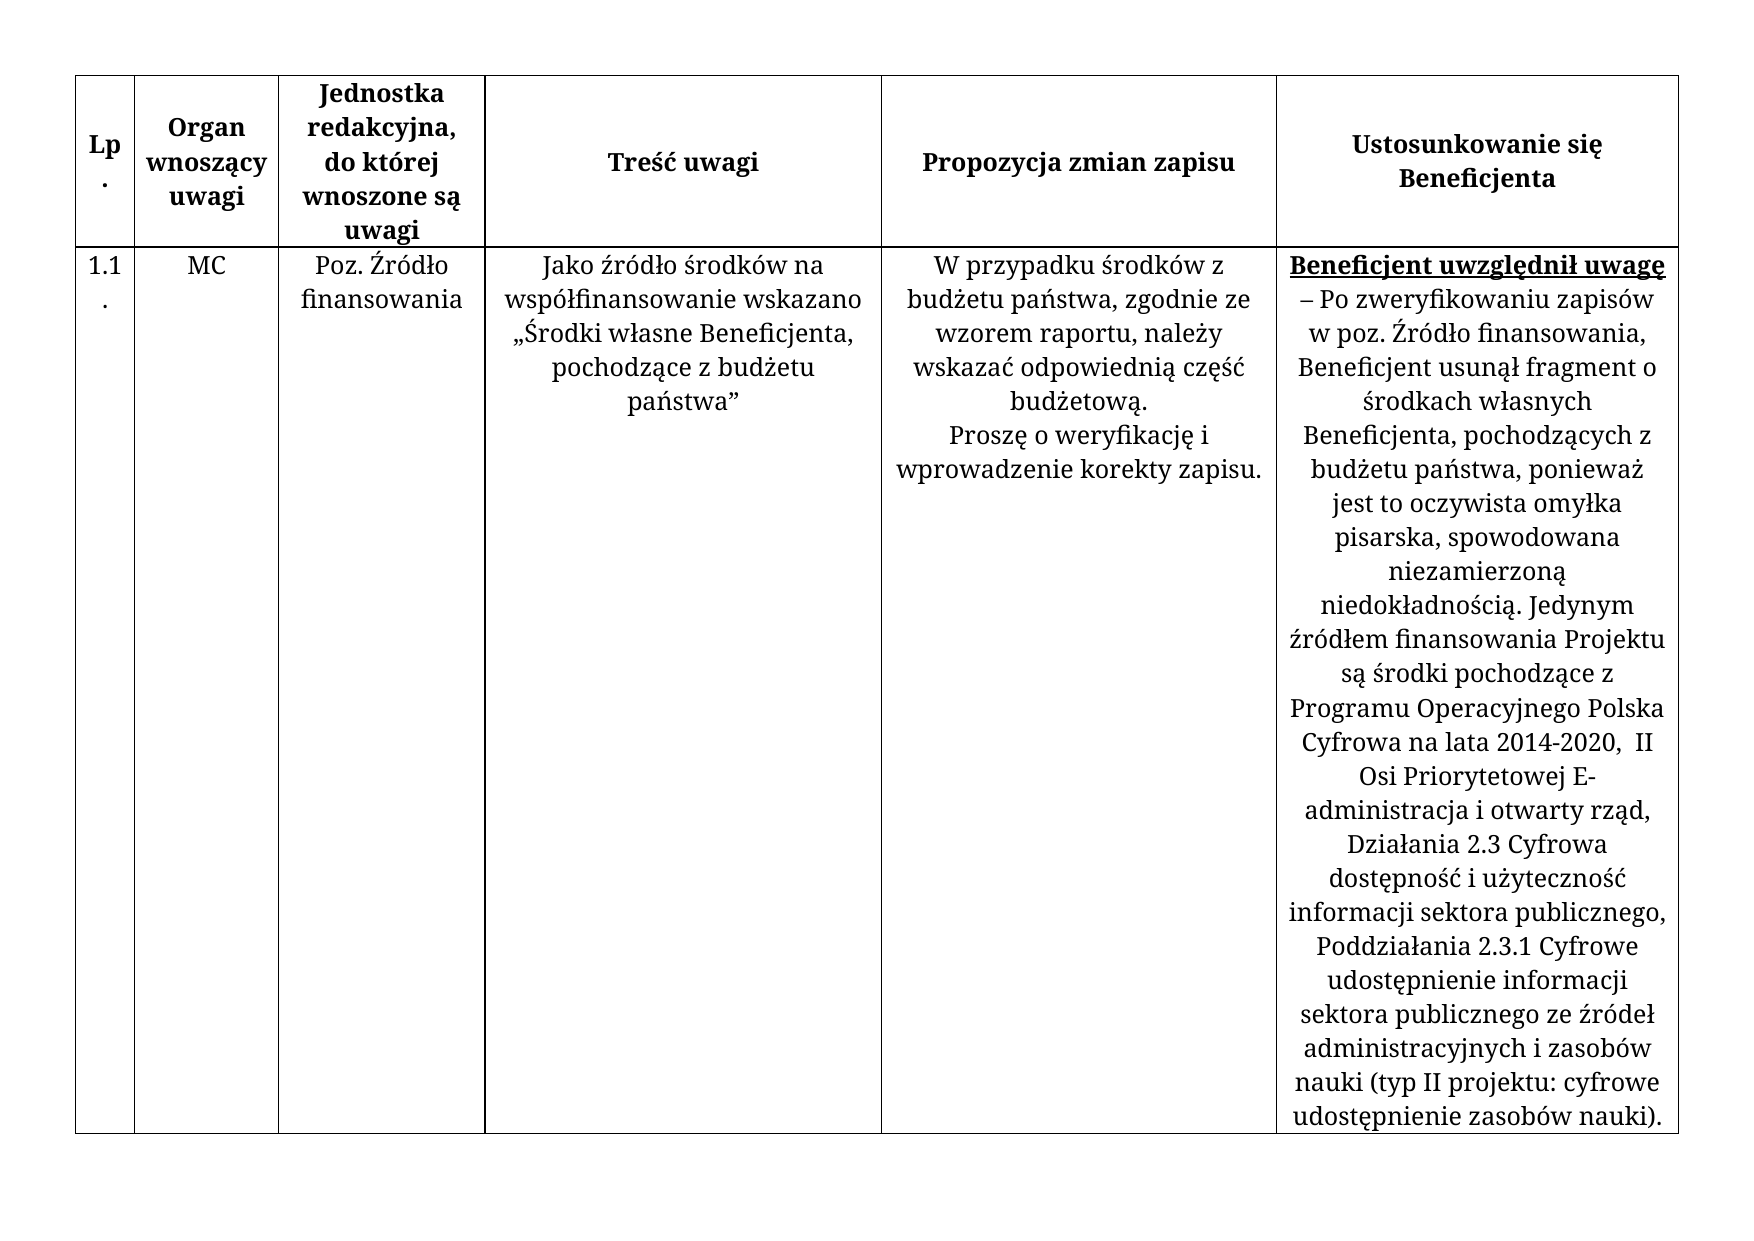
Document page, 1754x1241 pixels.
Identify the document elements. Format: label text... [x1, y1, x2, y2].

table_header Organ wnoszący uwagi [135, 76, 278, 246]
table_header Ustosunkowanie się Beneficjenta [1277, 76, 1678, 246]
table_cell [279, 248, 484, 1133]
table_cell 1.1. [76, 248, 134, 1133]
table_header Jednostka redakcyjna, do której wnoszone są uwagi [279, 76, 484, 246]
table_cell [486, 248, 881, 1133]
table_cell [882, 248, 1276, 1133]
table_cell MC [135, 248, 278, 1133]
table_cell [1277, 248, 1678, 1133]
table_header Propozycja zmian zapisu [882, 76, 1276, 246]
table_header Treść uwagi [486, 76, 881, 246]
table_header Lp. [76, 76, 134, 246]
